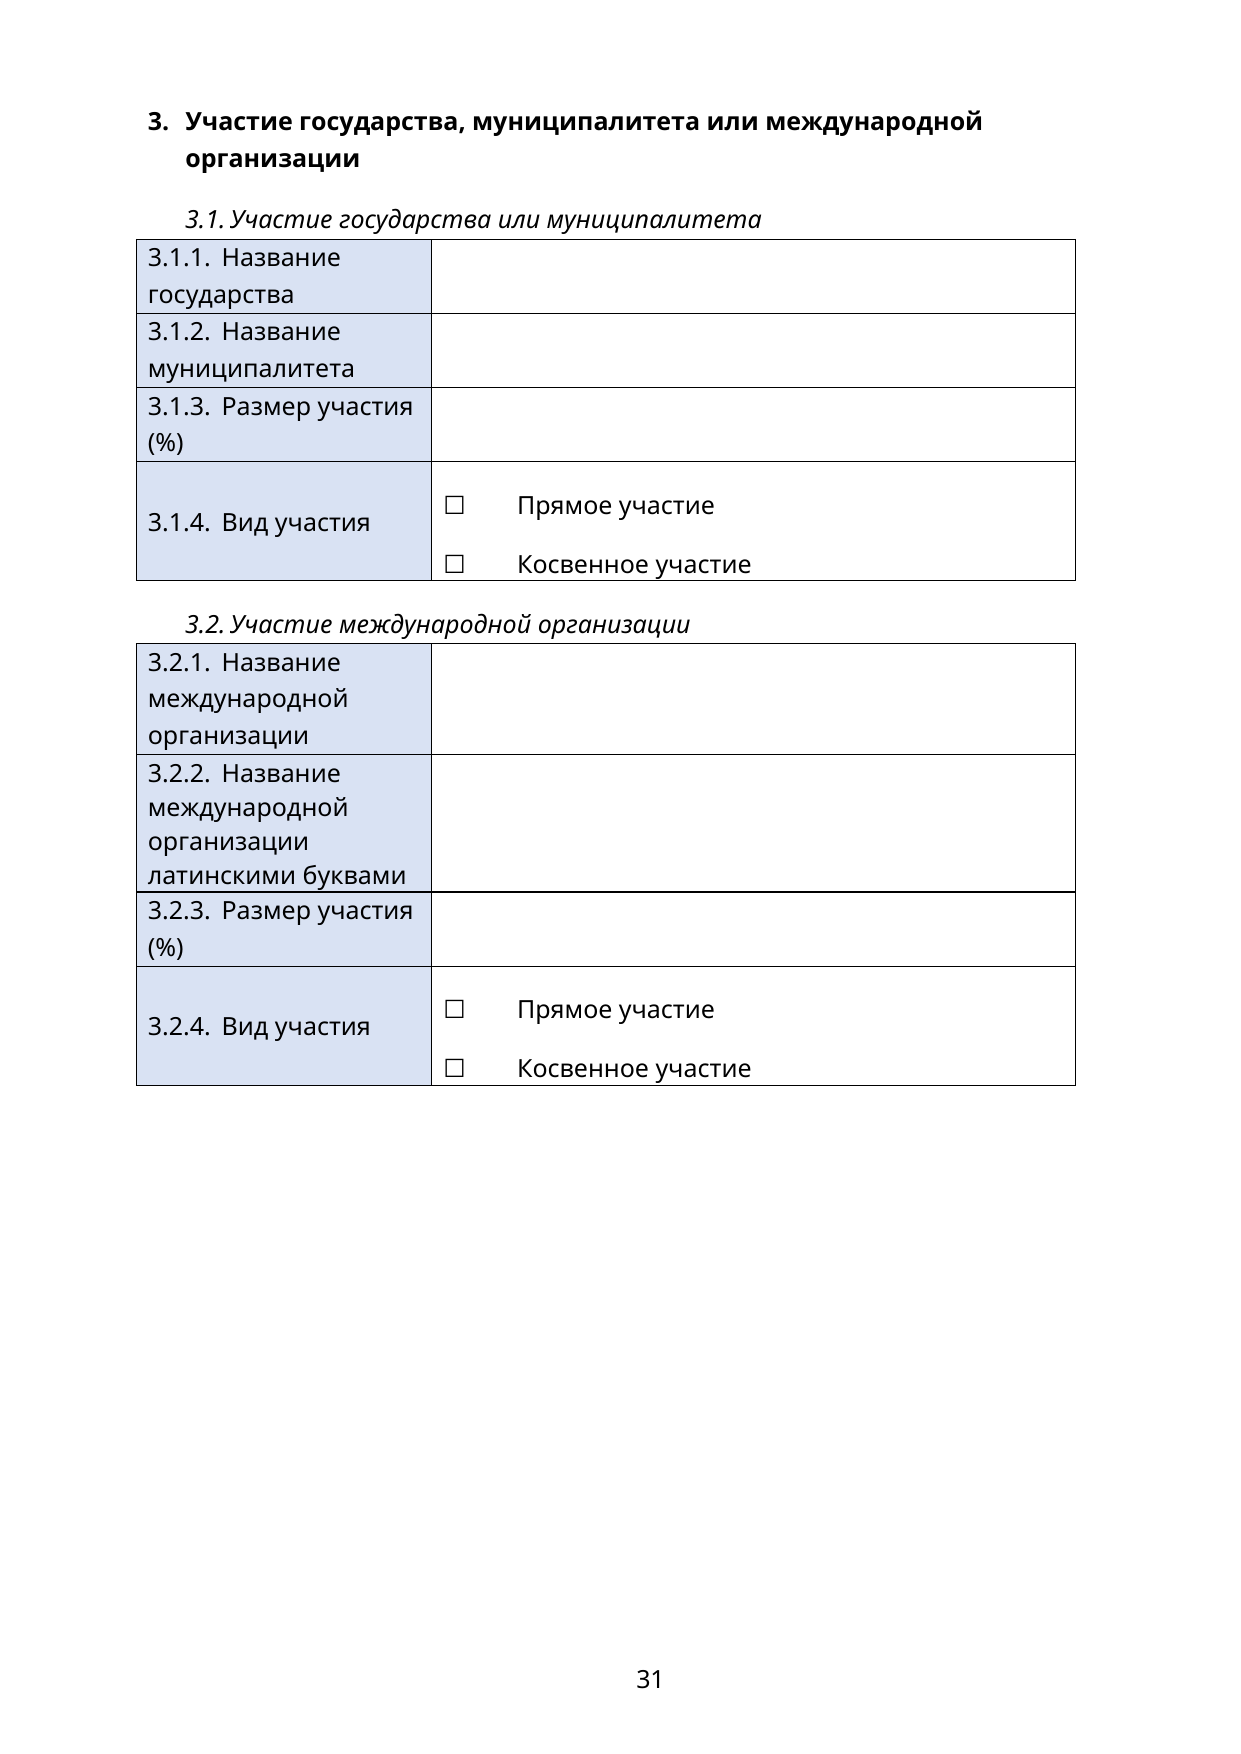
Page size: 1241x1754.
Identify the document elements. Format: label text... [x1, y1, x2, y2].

table_cell Прямое участие Косвенное участие [432, 967, 1075, 1085]
table_cell Размер участия (%) [137, 388, 431, 461]
list Участие международной организации [185, 606, 1153, 641]
table_cell Вид участия [137, 462, 431, 580]
table_cell Прямое участие Косвенное участие [432, 462, 1075, 580]
table_header [432, 240, 1075, 313]
table_cell Название муниципалитета [137, 314, 431, 387]
table_cell [432, 388, 1075, 461]
table_header Название международной организации [137, 644, 431, 754]
list Участие государства, муниципалитета или международной организации [148, 103, 1153, 174]
table_cell [432, 314, 1075, 387]
list Участие государства или муниципалитета [185, 202, 1153, 236]
table_cell Название международной организации латинскими буквами [137, 755, 431, 891]
table_cell [432, 893, 1075, 966]
table_header [432, 644, 1075, 754]
table_header Название государства [137, 240, 431, 313]
table_cell [432, 755, 1075, 891]
table_cell Вид участия [137, 967, 431, 1085]
table_cell Размер участия (%) [137, 893, 431, 966]
